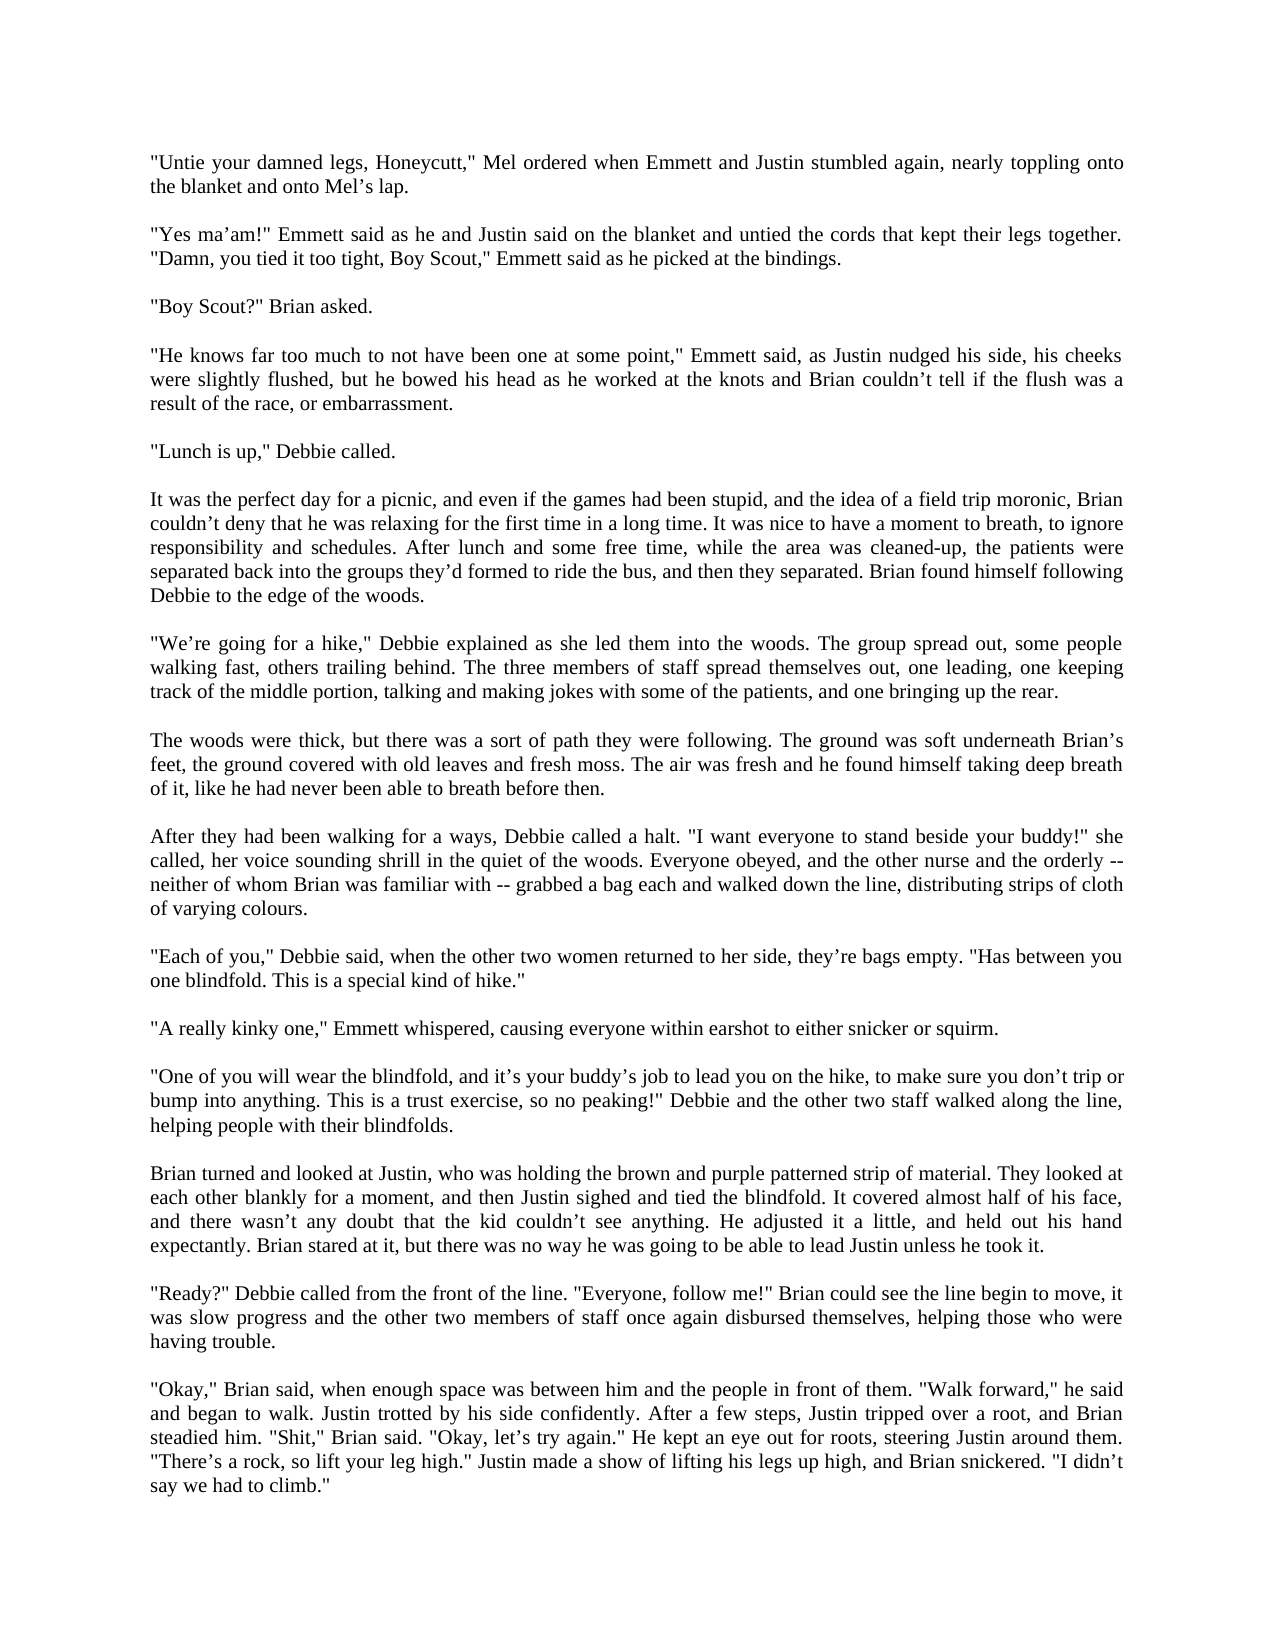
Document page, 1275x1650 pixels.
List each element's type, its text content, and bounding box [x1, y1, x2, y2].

text "Boy Scout?" Brian asked. [150, 294, 1125, 318]
text Brian turned and looked at Justin, who was holding the brown and purple patterned strip of material. They looked at each other blankly for a moment, and then Justin sighed and tied the blindfold. It covered almost half of his face, and there wasn’t any doubt that the kid couldn’t see anything. He adjusted it a little, and held out his hand expectantly. Brian stared at it, but there was no way he was going to be able to lead Justin unless he took it. [150, 1161, 1125, 1257]
text "Untie your damned legs, Honeycutt," Mel ordered when Emmett and Justin stumbled again, nearly toppling onto the blanket and onto Mel’s lap. [150, 150, 1125, 198]
text It was the perfect day for a picnic, and even if the games had been stupid, and the idea of a field trip moronic, Brian couldn’t deny that he was relaxing for the first time in a long time. It was nice to have a moment to breath, to ignore responsibility and schedules. After lunch and some free time, while the area was cleaned-up, the patients were separated back into the groups they’d formed to ride the bus, and then they separated. Brian found himself following Debbie to the edge of the woods. [150, 487, 1125, 607]
text "Okay," Brian said, when enough space was between him and the people in front of them. "Walk forward," he said and began to walk. Justin trotted by his side confidently. After a few steps, Justin tripped over a root, and Brian steadied him. "Shit," Brian said. "Okay, let’s try again." He kept an eye out for roots, steering Justin around them. "There’s a rock, so lift your leg high." Justin made a show of lifting his legs up high, and Brian snickered. "I didn’t say we had to climb." [150, 1377, 1125, 1497]
text "He knows far too much to not have been one at some point," Emmett said, as Justin nudged his side, his cheeks were slightly flushed, but he bowed his head as he worked at the knots and Brian couldn’t tell if the flush was a result of the race, or embarrassment. [150, 342, 1125, 415]
text "We’re going for a hike," Debbie explained as she led them into the woods. The group spread out, some people walking fast, others trailing behind. The three members of staff spread themselves out, one leading, one keeping track of the middle portion, talking and making jokes with some of the patients, and one bringing up the rear. [150, 631, 1125, 703]
text "Lunch is up," Debbie called. [150, 439, 1125, 463]
text The woods were thick, but there was a sort of path they were following. The ground was soft underneath Brian’s feet, the ground covered with old leaves and fresh moss. The air was fresh and he found himself taking deep breath of it, like he had never been able to breath before then. [150, 727, 1125, 800]
text After they had been walking for a ways, Debbie called a halt. "I want everyone to stand beside your buddy!" she called, her voice sounding shrill in the quiet of the woods. Everyone obeyed, and the other nurse and the orderly -- neither of whom Brian was familiar with -- grabbed a bag each and walked down the line, distributing strips of cloth of varying colours. [150, 824, 1125, 920]
text "Each of you," Debbie said, when the other two women returned to her side, they’re bags empty. "Has between you one blindfold. This is a special kind of hike." [150, 944, 1125, 992]
text "One of you will wear the blindfold, and it’s your buddy’s job to lead you on the hike, to make sure you don’t trip or bump into anything. This is a trust exercise, so no peaking!" Debbie and the other two staff walked along the line, helping people with their blindfolds. [150, 1064, 1125, 1137]
text "A really kinky one," Emmett whispered, causing everyone within earshot to either snicker or squirm. [150, 1016, 1125, 1040]
text "Ready?" Debbie called from the front of the line. "Everyone, follow me!" Brian could see the line begin to move, it was slow progress and the other two members of staff once again disbursed themselves, helping those who were having trouble. [150, 1281, 1125, 1353]
text "Yes ma’am!" Emmett said as he and Justin said on the blanket and untied the cords that kept their legs together. "Damn, you tied it too tight, Boy Scout," Emmett said as he picked at the bindings. [150, 222, 1125, 270]
